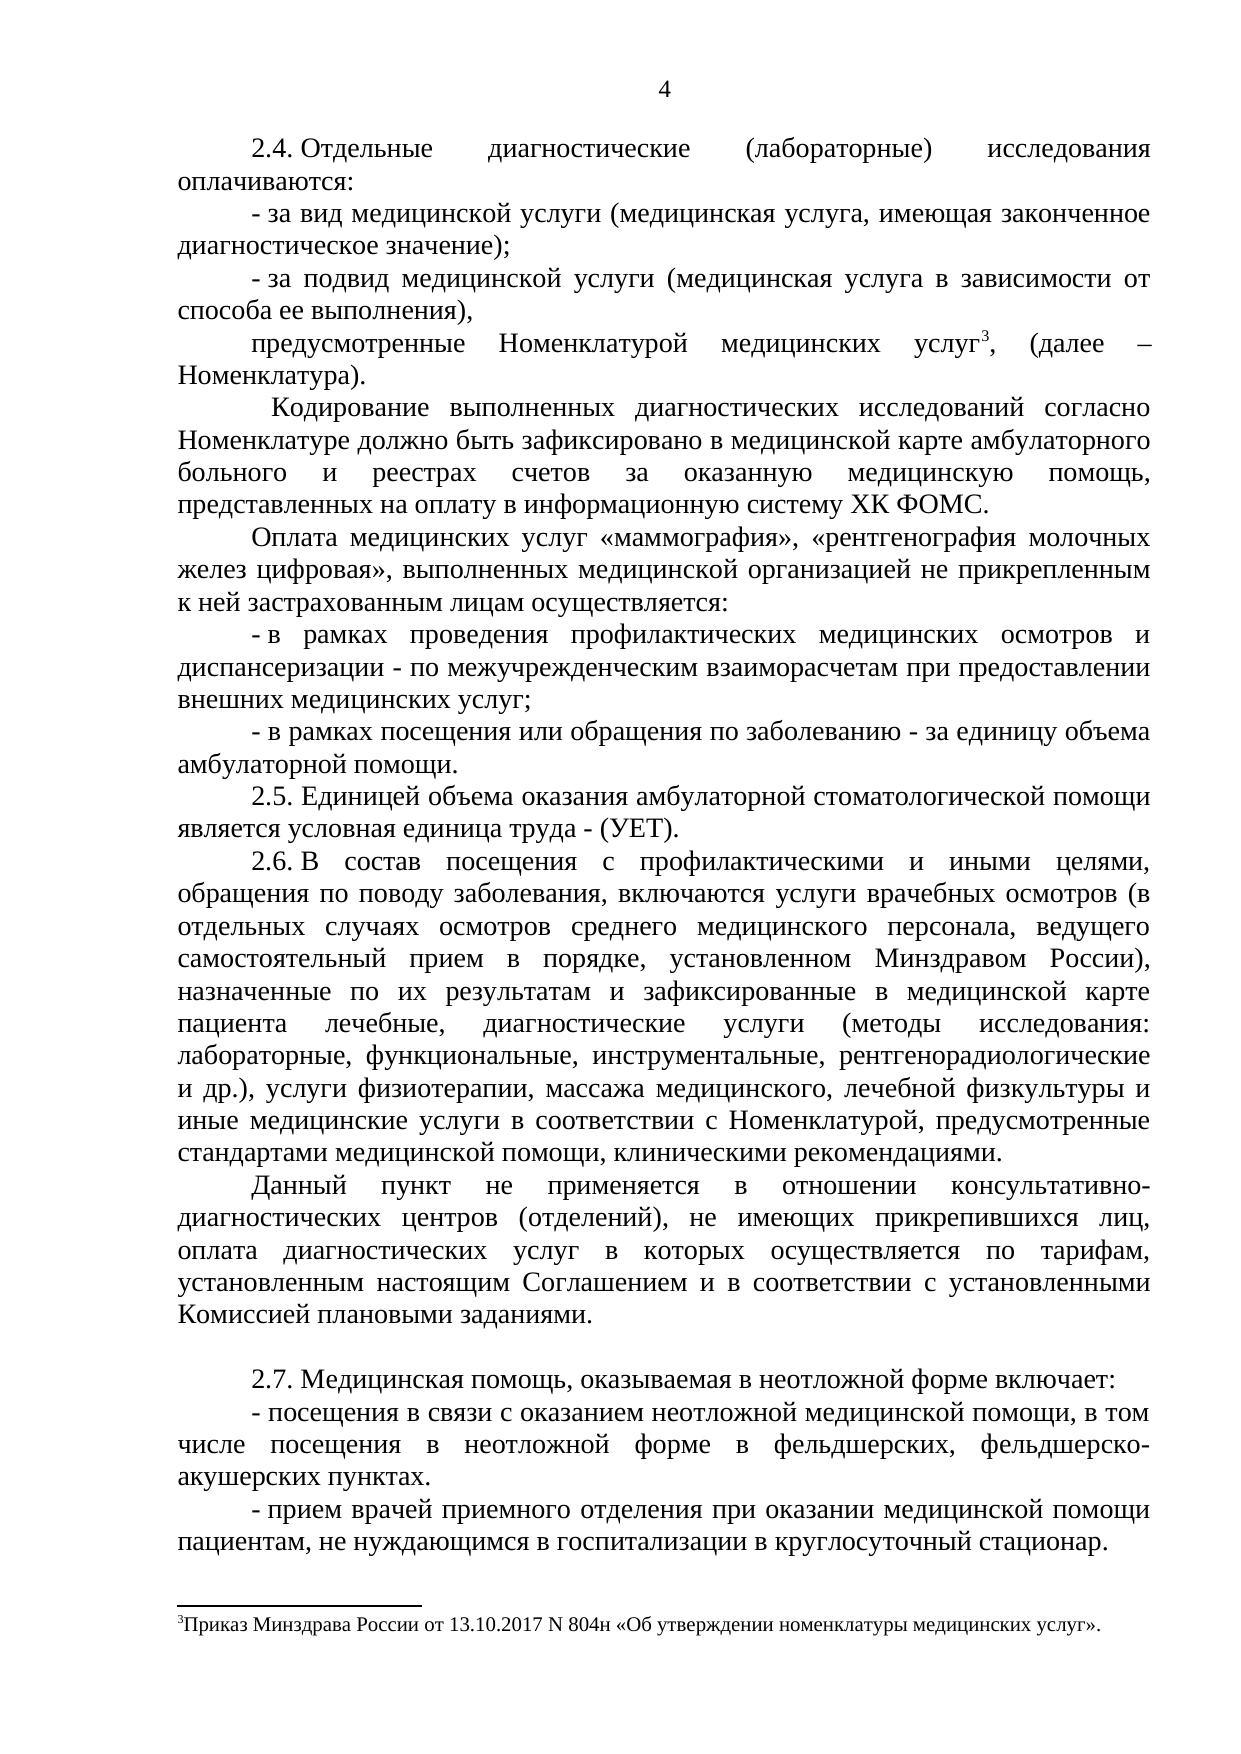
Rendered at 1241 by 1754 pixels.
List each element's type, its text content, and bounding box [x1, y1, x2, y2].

text 2.6. В состав посещения с профилактическими и иными целями, обращения по поводу заболевания, включаются услуги врачебных осмотров (в отдельных случаях осмотров среднего медицинского персонала, ведущего самостоятельный прием в порядке, установленном Минздравом России), назначенные по их результатам и зафиксированные в медицинской карте пациента лечебные, диагностические услуги (методы исследования: лабораторные, функциональные, инструментальные, рентгенорадиологические и др.), услуги физиотерапии, массажа медицинского, лечебной физкультуры и иные медицинские услуги в соответствии с Номенклатурой, предусмотренные стандартами медицинской помощи, клиническими рекомендациями. [177, 844, 1152, 1168]
text Кодирование выполненных диагностических исследований согласно Номенклатуре должно быть зафиксировано в медицинской карте амбулаторного больного и реестрах счетов за оказанную медицинскую помощь, представленных на оплату в информационную систему ХК ФОМС. [177, 390, 1152, 520]
text Оплата медицинских услуг «маммография», «рентгенография молочных желез цифровая», выполненных медицинской организацией не прикрепленным к ней застрахованным лицам осуществляется: [177, 520, 1152, 617]
text 2.7. Медицинская помощь, оказываемая в неотложной форме включает: [177, 1362, 1152, 1395]
text - за подвид медицинской услуги (медицинская услуга в зависимости от способа ее выполнения), [177, 261, 1152, 326]
text - в рамках посещения или обращения по заболеванию - за единицу объема амбулаторной помощи. [177, 714, 1152, 779]
text - в рамках проведения профилактических медицинских осмотров и диспансеризации - по межучрежденческим взаиморасчетам при предоставлении внешних медицинских услуг; [177, 617, 1152, 714]
text 2.4. Отдельные диагностические (лабораторные) исследования оплачиваются: [177, 131, 1152, 196]
text - посещения в связи с оказанием неотложной медицинской помощи, в том числе посещения в неотложной форме в фельдшерских, фельдшерско-акушерских пунктах. [177, 1395, 1152, 1492]
text - за вид медицинской услуги (медицинская услуга, имеющая законченное диагностическое значение); [177, 196, 1152, 261]
text 2.5. Единицей объема оказания амбулаторной стоматологической помощи является условная единица труда - (УЕТ). [177, 779, 1152, 844]
text предусмотренные Номенклатурой медицинских услуг, (далее – Номенклатура). [177, 326, 1152, 390]
text Данный пункт не применяется в отношении консультативно-диагностических центров (отделений), не имеющих прикрепившихся лиц, оплата диагностических услуг в которых осуществляется по тарифам, установленным настоящим Соглашением и в соответствии с установленными Комиссией плановыми заданиями. [177, 1168, 1152, 1330]
text - прием врачей приемного отделения при оказании медицинской помощи пациентам, не нуждающимся в госпитализации в круглосуточный стационар. [177, 1492, 1152, 1557]
